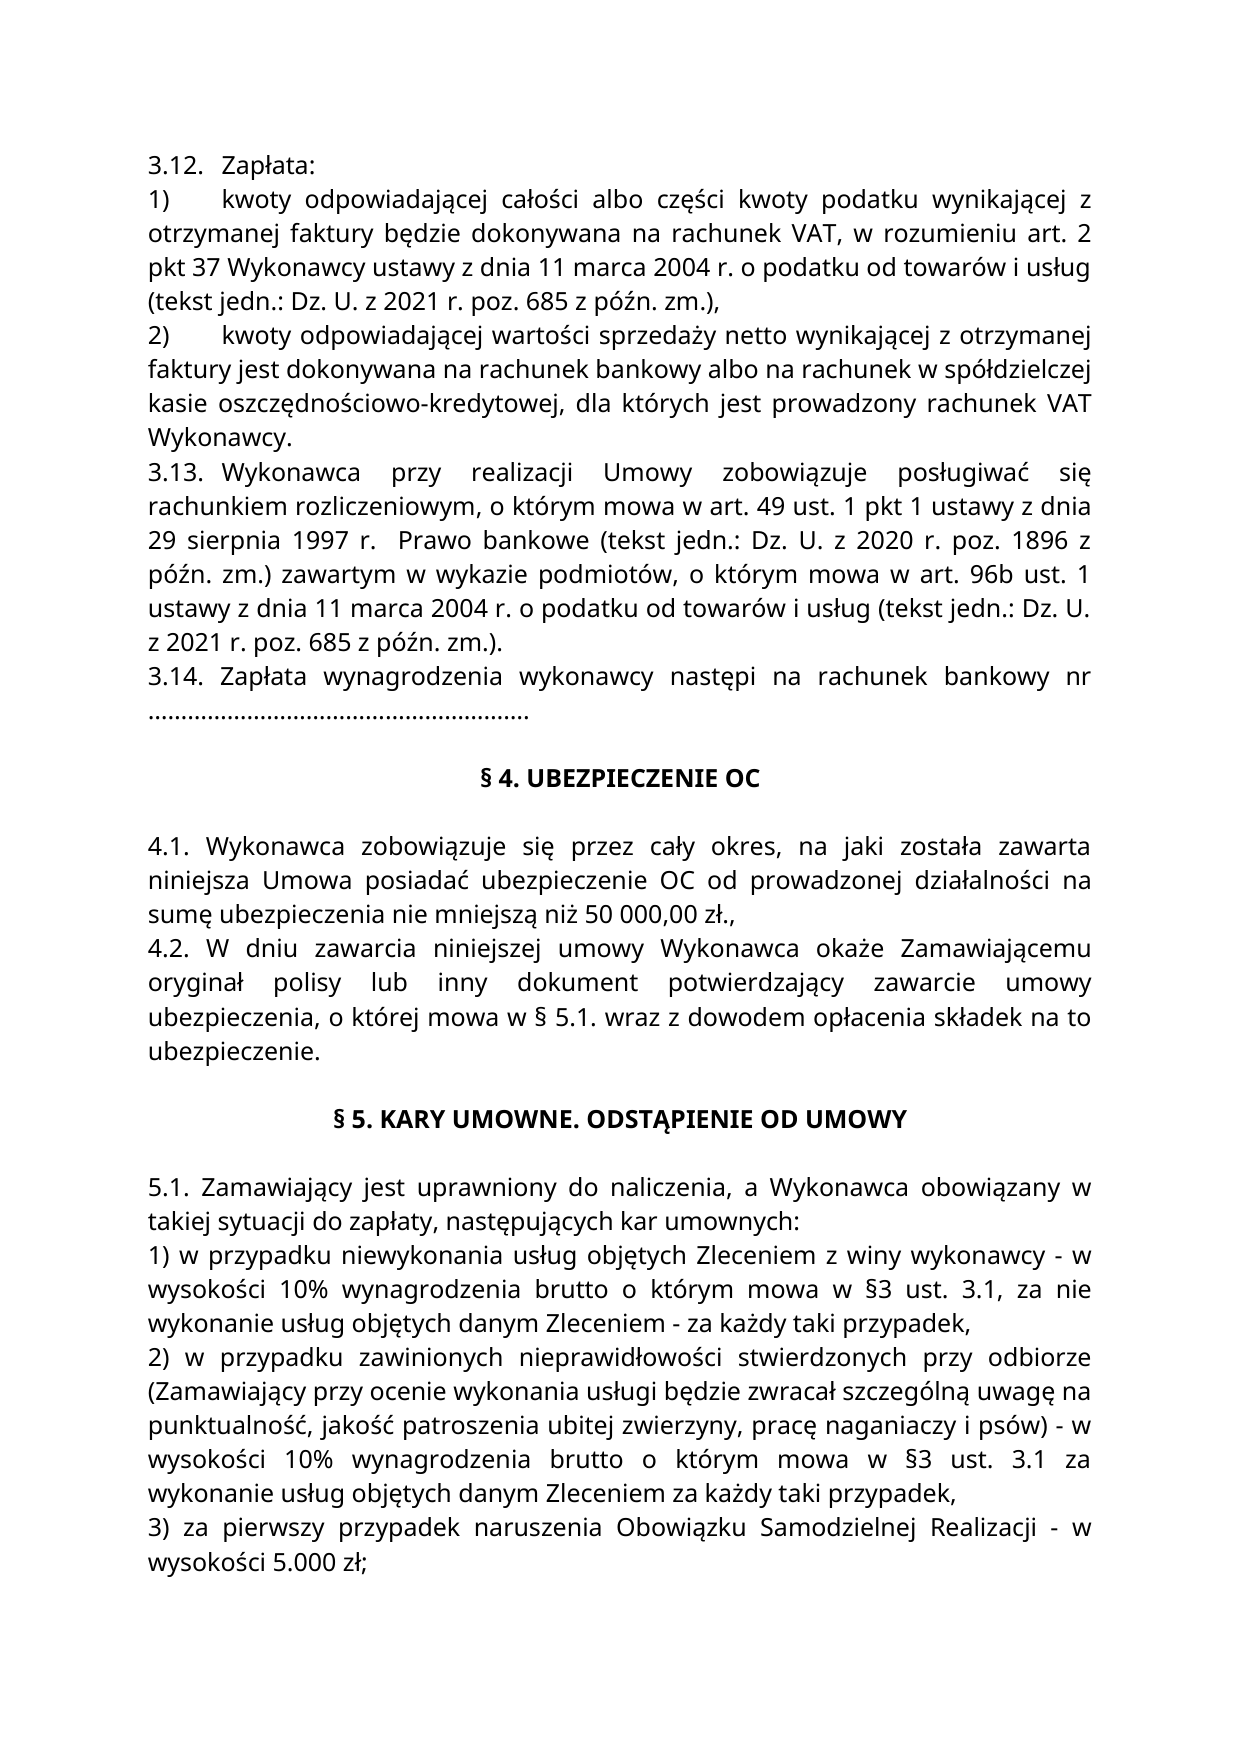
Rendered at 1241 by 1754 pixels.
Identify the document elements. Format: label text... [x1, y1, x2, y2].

text § 5. KARY UMOWNE. ODSTĄPIENIE OD UMOWY [148, 1101, 1093, 1135]
text 3.13. Wykonawca przy realizacji Umowy zobowiązuje posługiwać się rachunkiem rozliczeniowym, o którym mowa w art. 49 ust. 1 pkt 1 ustawy z dnia 29 sierpnia 1997 r. Prawo bankowe (tekst jedn.: Dz. U. z 2020 r. poz. 1896 z późn. zm.) zawartym w wykazie podmiotów, o którym mowa w art. 96b ust. 1 ustawy z dnia 11 marca 2004 r. o podatku od towarów i usług (tekst jedn.: Dz. U. z 2021 r. poz. 685 z późn. zm.). [148, 454, 1093, 658]
text 3.12. Zapłata: [148, 148, 1093, 182]
text 4.2. W dniu zawarcia niniejszej umowy Wykonawca okaże Zamawiającemu oryginał polisy lub inny dokument potwierdzający zawarcie umowy ubezpieczenia, o której mowa w § 5.1. wraz z dowodem opłacenia składek na to ubezpieczenie. [148, 931, 1093, 1067]
text 3) za pierwszy przypadek naruszenia Obowiązku Samodzielnej Realizacji - w wysokości 5.000 zł; [148, 1510, 1093, 1578]
text 5.1. Zamawiający jest uprawniony do naliczenia, a Wykonawca obowiązany w takiej sytuacji do zapłaty, następujących kar umownych: [148, 1169, 1093, 1238]
text 2) w przypadku zawinionych nieprawidłowości stwierdzonych przy odbiorze (Zamawiający przy ocenie wykonania usługi będzie zwracał szczególną uwagę na punktualność, jakość patroszenia ubitej zwierzyny, pracę naganiaczy i psów) - w wysokości 10% wynagrodzenia brutto o którym mowa w §3 ust. 3.1 za wykonanie usług objętych danym Zleceniem za każdy taki przypadek, [148, 1340, 1093, 1510]
text 3.14. Zapłata wynagrodzenia wykonawcy następi na rachunek bankowy nr …………………………………………………. [148, 658, 1093, 727]
text 4.1. Wykonawca zobowiązuje się przez cały okres, na jaki została zawarta niniejsza Umowa posiadać ubezpieczenie OC od prowadzonej działalności na sumę ubezpieczenia nie mniejszą niż 50 000,00 zł., [148, 829, 1093, 931]
text § 4. UBEZPIECZENIE OC [148, 761, 1093, 795]
text 1) w przypadku niewykonania usług objętych Zleceniem z winy wykonawcy - w wysokości 10% wynagrodzenia brutto o którym mowa w §3 ust. 3.1, za nie wykonanie usług objętych danym Zleceniem - za każdy taki przypadek, [148, 1238, 1093, 1340]
text 1) kwoty odpowiadającej całości albo części kwoty podatku wynikającej z otrzymanej faktury będzie dokonywana na rachunek VAT, w rozumieniu art. 2 pkt 37 Wykonawcy ustawy z dnia 11 marca 2004 r. o podatku od towarów i usług (tekst jedn.: Dz. U. z 2021 r. poz. 685 z późn. zm.), [148, 182, 1093, 318]
text 2) kwoty odpowiadającej wartości sprzedaży netto wynikającej z otrzymanej faktury jest dokonywana na rachunek bankowy albo na rachunek w spółdzielczej kasie oszczędnościowo-kredytowej, dla których jest prowadzony rachunek VAT Wykonawcy. [148, 318, 1093, 454]
